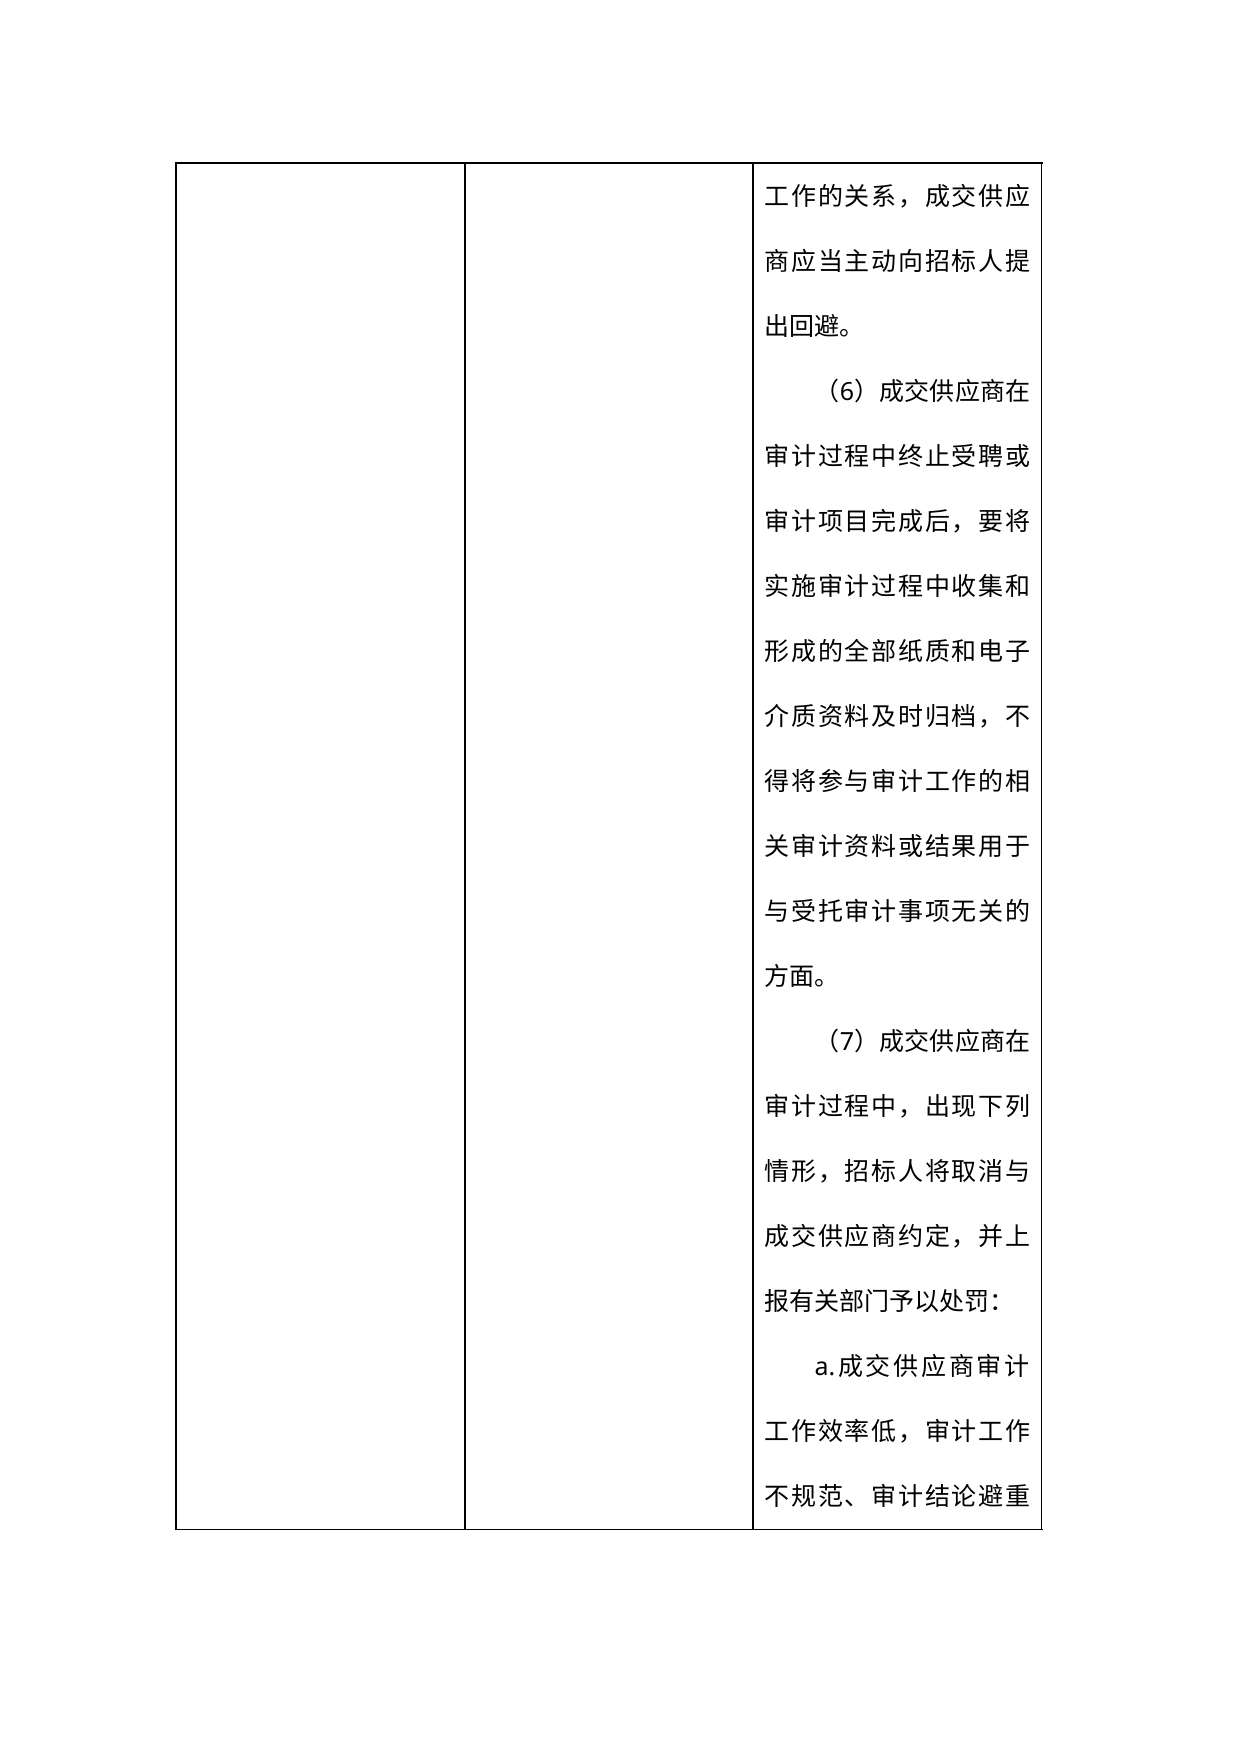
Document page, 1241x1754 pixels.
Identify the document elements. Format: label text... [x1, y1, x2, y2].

table_cell [177, 164, 464, 1528]
table_cell 4 [466, 164, 752, 1528]
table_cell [754, 164, 1041, 1528]
